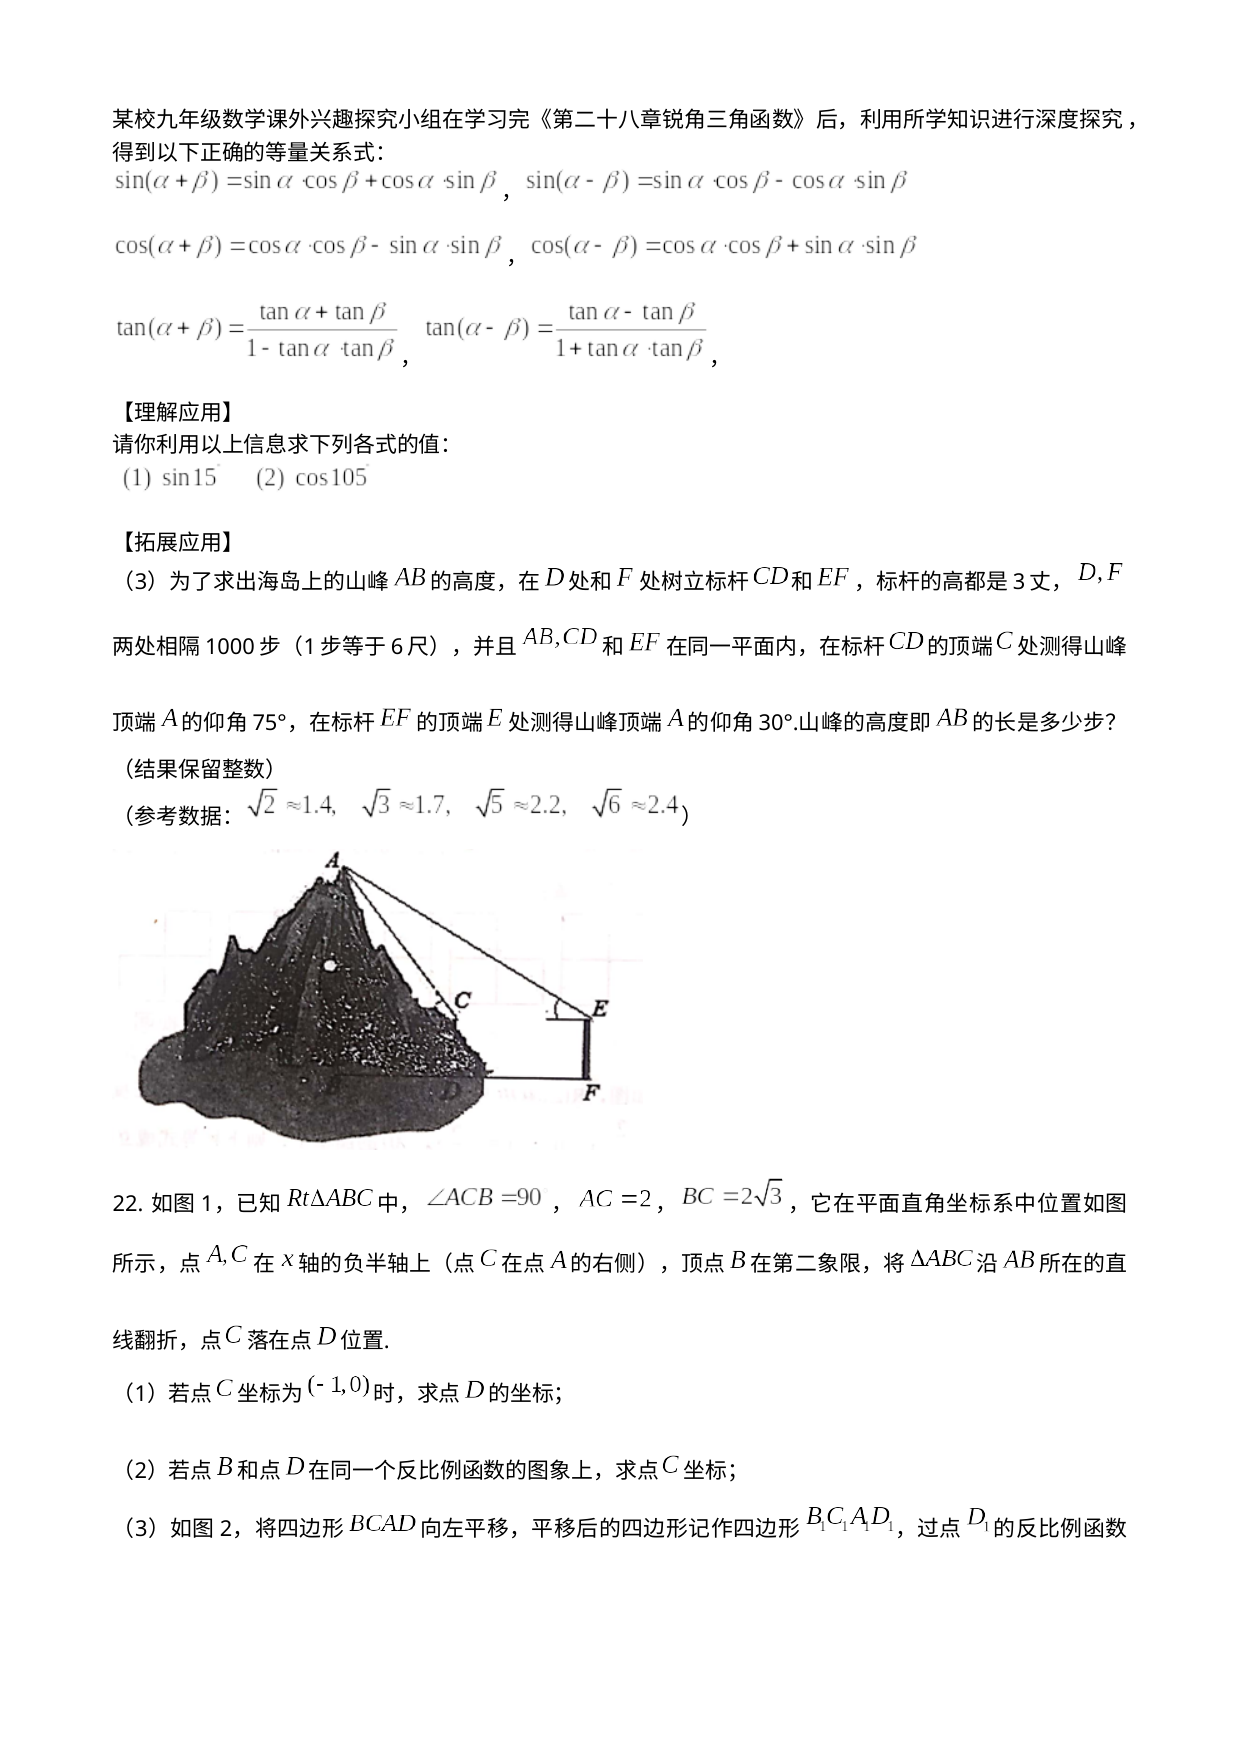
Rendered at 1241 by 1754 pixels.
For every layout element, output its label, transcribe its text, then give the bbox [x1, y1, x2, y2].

text （1）若点坐标为时，求点的坐标； [112, 1369, 1128, 1434]
text 请你利用以上信息求下列各式的值： [112, 427, 1128, 459]
text （2）若点和点在同一个反比例函数的图象上，求点坐标； [112, 1434, 1128, 1499]
text 【理解应用】 [112, 394, 1128, 427]
text 【拓展应用】 [112, 524, 1128, 557]
text ， [112, 232, 1128, 297]
text （参考数据：） [112, 784, 1128, 849]
text ， [112, 167, 1128, 232]
text 22. 如图1，已知中，，，，它在平面直角坐标系中位置如图所示，点在轴的负半轴上（点在点的右侧），顶点在第二象限，将沿所在的直线翻折，点落在点位置. [112, 1174, 1128, 1369]
text （3）为了求出海岛上的山峰的高度，在处和处树立标杆和，标杆的高都是3丈，两处相隔1000步（1步等于6尺），并且和在同一平面内，在标杆的顶端处测得山峰顶端的仰角75°，在标杆的顶端处测得山峰顶端的仰角30°.山峰的高度即的长是多少步？（结果保留整数） [112, 557, 1128, 784]
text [112, 1499, 1128, 1564]
text 某校九年级数学课外兴趣探究小组在学习完《第二十八章锐角三角函数》后，利用所学知识进行深度探究，得到以下正确的等量关系式： [112, 102, 1128, 167]
picture [112, 849, 643, 1150]
text ，， [112, 297, 1128, 394]
